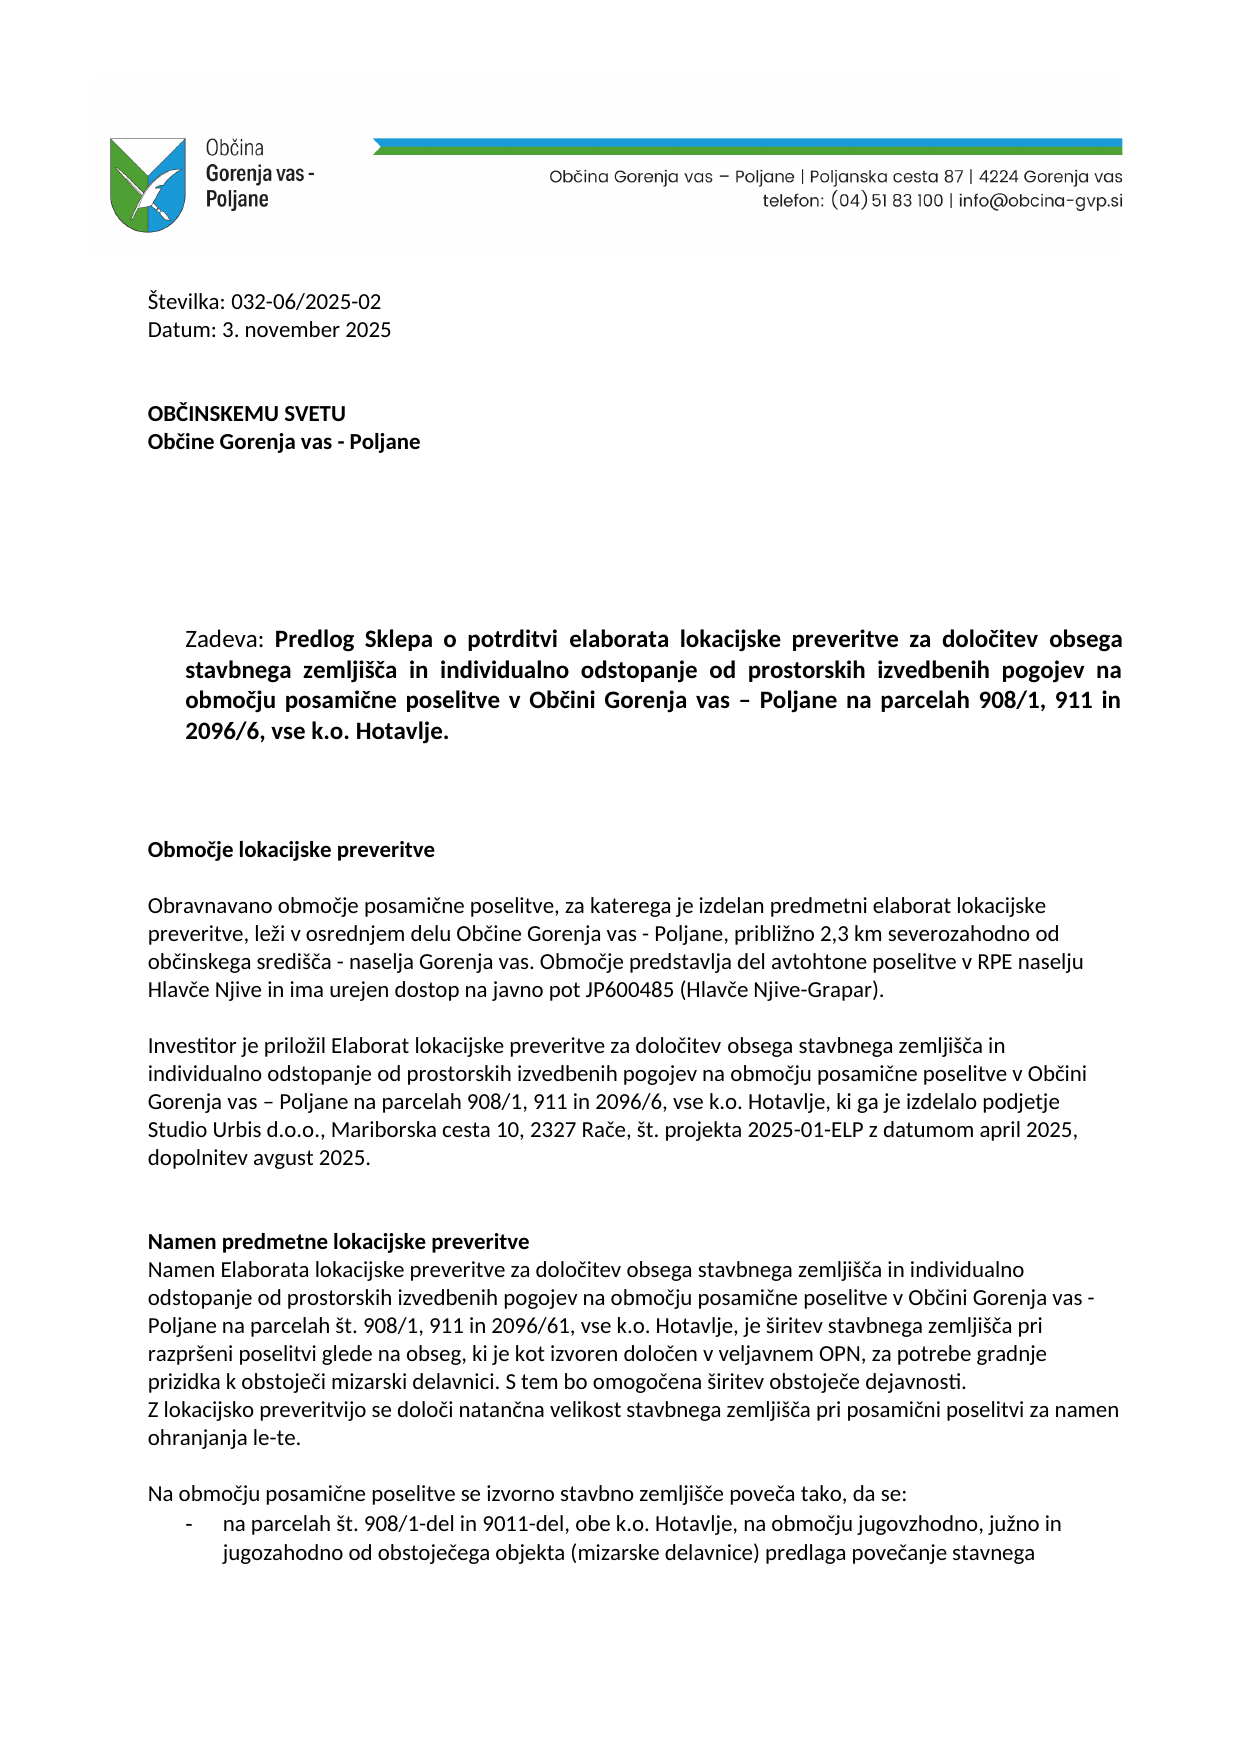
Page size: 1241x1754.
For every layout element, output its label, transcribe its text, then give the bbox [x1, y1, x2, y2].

text OBČINSKEMU SVETU [148, 399, 1123, 427]
text Z lokacijsko preveritvijo se določi natančna velikost stavbnega zemljišča pri posamični poselitvi za namen ohranjanja le-te. [148, 1395, 1123, 1451]
text Številka: 032-06/2025-02 [148, 287, 1123, 315]
text Datum: 3. november 2025 [148, 315, 1123, 343]
text Investitor je priložil Elaborat lokacijske preveritve za določitev obsega stavbnega zemljišča in individualno odstopanje od prostorskih izvedbenih pogojev na območju posamične poselitve v Občini Gorenja vas – Poljane na parcelah 908/1, 911 in 2096/6, vse k.o. Hotavlje, ki ga je izdelalo podjetje Studio Urbis d.o.o., Mariborska cesta 10, 2327 Rače, št. projekta 2025-01-ELP z datumom april 2025, dopolnitev avgust 2025. [148, 1031, 1123, 1171]
text Občine Gorenja vas - Poljane [148, 427, 1123, 455]
picture [88, 73, 1123, 260]
text Na območju posamične poselitve se izvorno stavbno zemljišče poveča tako, da se: [148, 1479, 1123, 1507]
text Namen predmetne lokacijske preveritve [148, 1227, 1123, 1255]
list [185, 1507, 1123, 1566]
text Območje lokacijske preveritve [148, 835, 1123, 863]
text Obravnavano območje posamične poselitve, za katerega je izdelan predmetni elaborat lokacijske preveritve, leži v osrednjem delu Občine Gorenja vas - Poljane, približno 2,3 km severozahodno od občinskega središča - naselja Gorenja vas. Območje predstavlja del avtohtone poselitve v RPE naselju Hlavče Njive in ima urejen dostop na javno pot JP600485 (Hlavče Njive-Grapar). [148, 891, 1123, 1003]
text Zadeva: Predlog Sklepa o potrditvi elaborata lokacijske preveritve za določitev obsega stavbnega zemljišča in individualno odstopanje od prostorskih izvedbenih pogojev na območju posamične poselitve v Občini Gorenja vas – Poljane na parcelah 908/1, 911 in 2096/6, vse k.o. Hotavlje. [185, 623, 1123, 746]
text Namen Elaborata lokacijske preveritve za določitev obsega stavbnega zemljišča in individualno odstopanje od prostorskih izvedbenih pogojev na območju posamične poselitve v Občini Gorenja vas - Poljane na parcelah št. 908/1, 911 in 2096/61, vse k.o. Hotavlje, je širitev stavbnega zemljišča pri razpršeni poselitvi glede na obseg, ki je kot izvoren določen v veljavnem OPN, za potrebe gradnje prizidka k obstoječi mizarski delavnici. S tem bo omogočena širitev obstoječe dejavnosti. [148, 1255, 1123, 1395]
